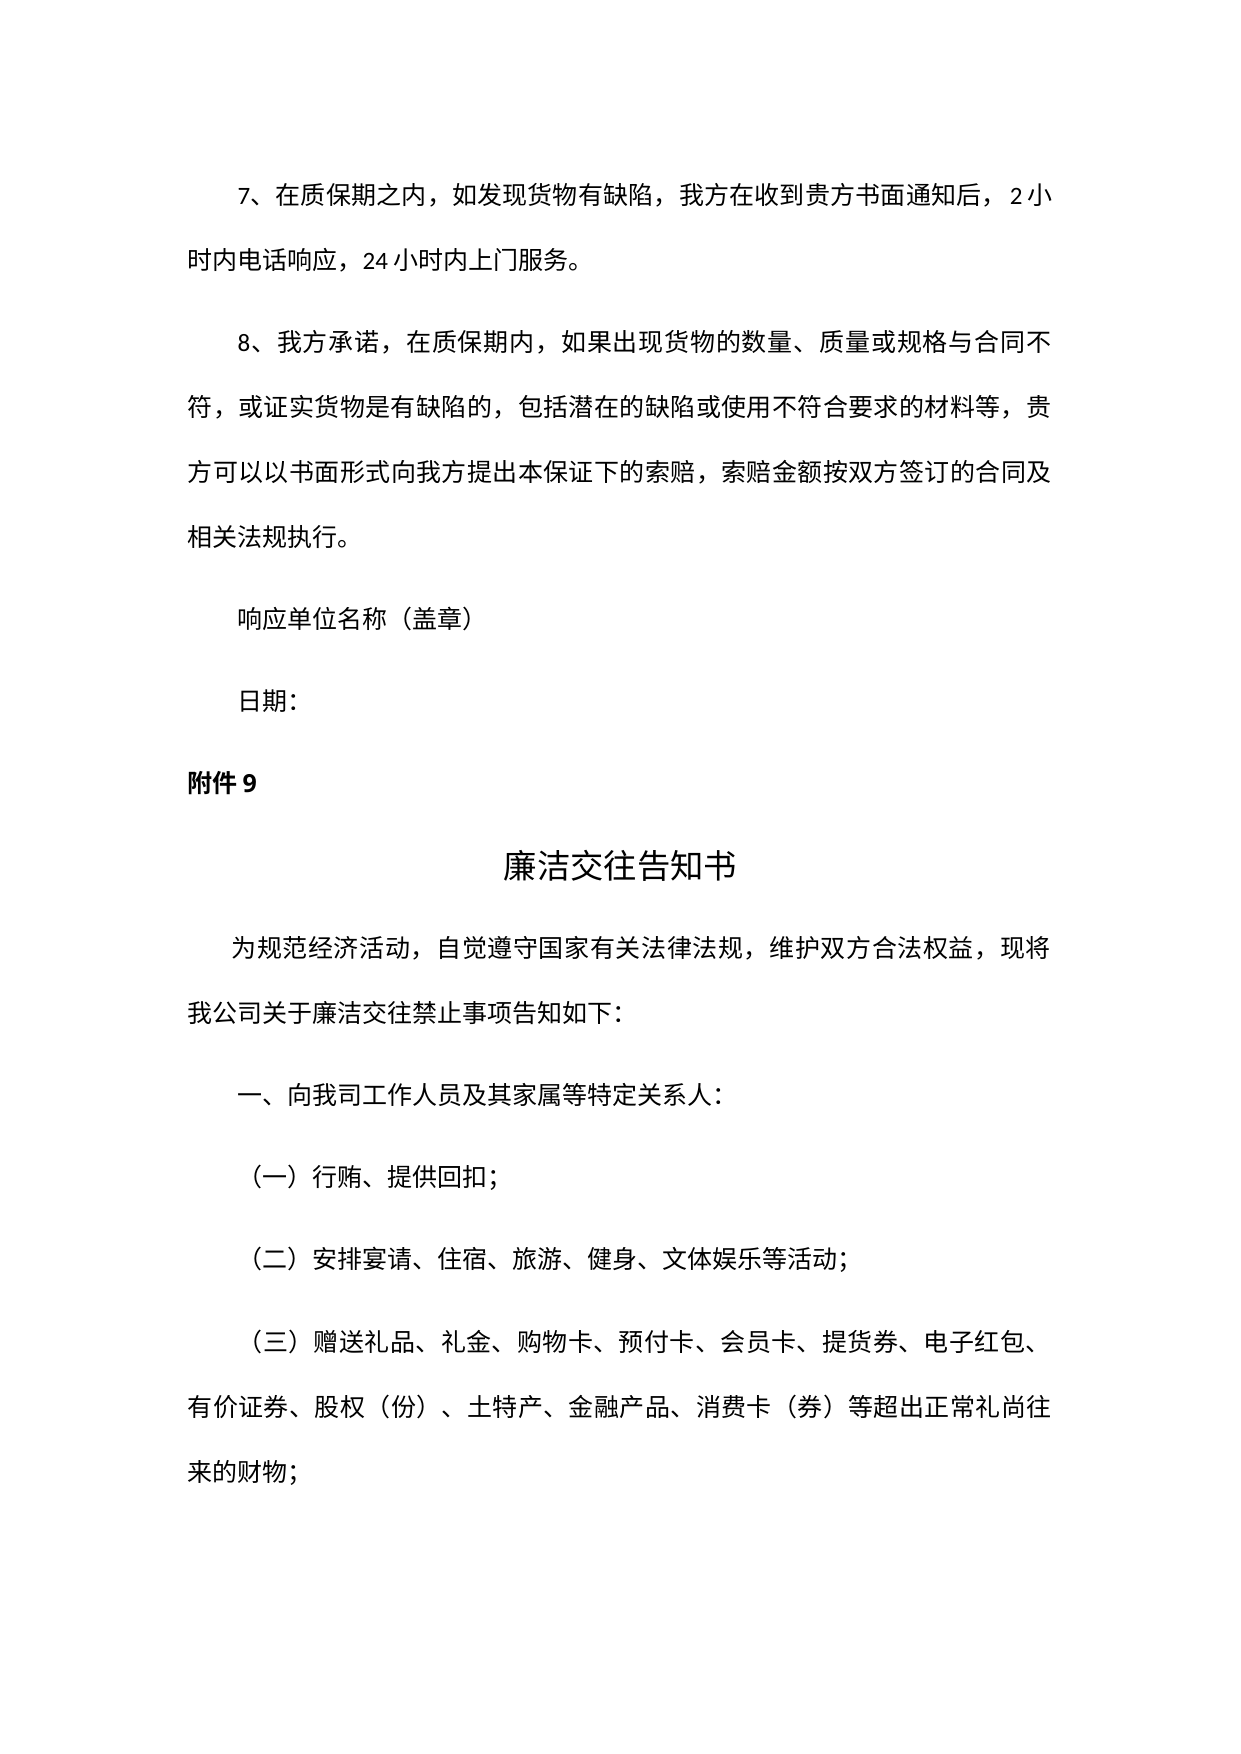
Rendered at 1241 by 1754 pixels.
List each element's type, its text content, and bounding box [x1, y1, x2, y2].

text （一）行贿、提供回扣； [187, 1144, 1053, 1209]
text 响应单位名称（盖章） [187, 586, 1053, 651]
text 一、向我司工作人员及其家属等特定关系人： [187, 1062, 1053, 1127]
text 日期： [187, 668, 1053, 733]
text （二）安排宴请、住宿、旅游、健身、文体娱乐等活动； [187, 1227, 1053, 1292]
text 附件9 [187, 751, 1053, 816]
text （三）赠送礼品、礼金、购物卡、预付卡、会员卡、提货券、电子红包、有价证券、股权（份）、土特产、金融产品、消费卡（券）等超出正常礼尚往来的财物； [187, 1309, 1053, 1504]
text 7、在质保期之内，如发现货物有缺陷，我方在收到贵方书面通知后，2小时内电话响应，24小时内上门服务。 [187, 162, 1053, 292]
text 为规范经济活动，自觉遵守国家有关法律法规，维护双方合法权益，现将我公司关于廉洁交往禁止事项告知如下： [187, 915, 1053, 1045]
text 廉洁交往告知书 [187, 833, 1053, 898]
text 8、我方承诺，在质保期内，如果出现货物的数量、质量或规格与合同不符，或证实货物是有缺陷的，包括潜在的缺陷或使用不符合要求的材料等，贵方可以以书面形式向我方提出本保证下的索赔，索赔金额按双方签订的合同及相关法规执行。 [187, 309, 1053, 569]
